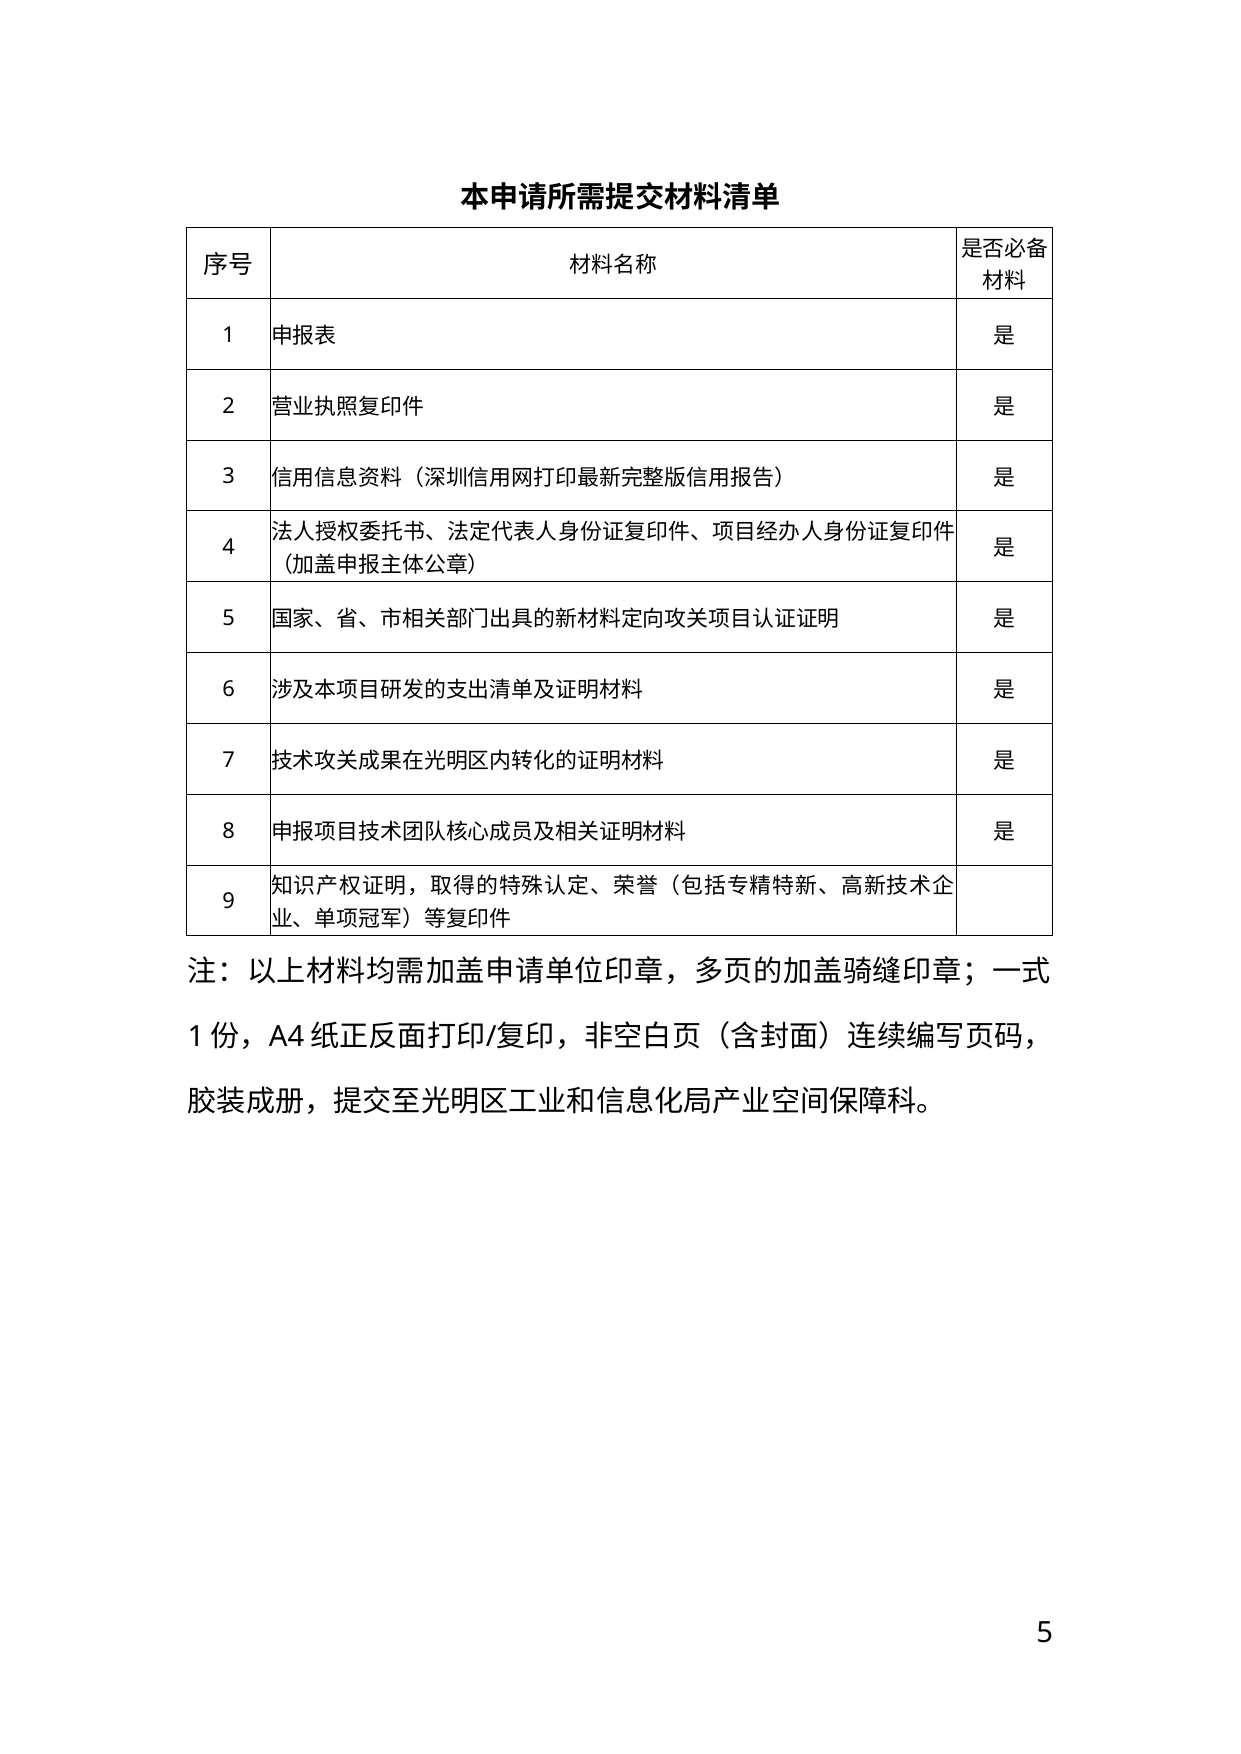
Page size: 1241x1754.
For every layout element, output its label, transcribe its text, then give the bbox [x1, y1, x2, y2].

table_cell 5 [187, 582, 270, 652]
table_cell [957, 866, 1052, 935]
text 年 月 日本申请所需提交材料清单 [187, 162, 1053, 227]
table_cell 3 [187, 441, 270, 510]
table_cell 4 [187, 511, 270, 581]
text 注：以上材料均需加盖申请单位印章，多页的加盖骑缝印章；一式1份，A4纸正反面打印/复印，非空白页（含封面）连续编写页码，胶装成册，提交至光明区工业和信息化局产业空间保障科。 [187, 936, 1053, 1131]
table_header 是否必备材料 [957, 228, 1052, 298]
table_cell 8 [187, 795, 270, 864]
table_cell 是 [957, 511, 1052, 581]
table_cell 1 [187, 299, 270, 369]
table_cell 技术攻关成果在光明区内转化的证明材料 [271, 724, 956, 794]
table_cell 2 [187, 370, 270, 439]
table_cell 是 [957, 370, 1052, 439]
table_cell 是 [957, 724, 1052, 794]
table_cell 是 [957, 795, 1052, 864]
table_cell 是 [957, 441, 1052, 510]
table_cell 国家、省、市相关部门出具的新材料定向攻关项目认证证明 [271, 582, 956, 652]
table_cell 是 [957, 299, 1052, 369]
table_cell 申报表 [271, 299, 956, 369]
table_cell 知识产权证明，取得的特殊认定、荣誉（包括专精特新、高新技术企业、单项冠军）等复印件 [271, 866, 956, 935]
table_cell 是 [957, 582, 1052, 652]
table_header 材料名称 [271, 228, 956, 298]
table_cell 法人授权委托书、法定代表人身份证复印件、项目经办人身份证复印件（加盖申报主体公章） [271, 511, 956, 581]
table_cell 9 [187, 866, 270, 935]
table_cell 申报项目技术团队核心成员及相关证明材料 [271, 795, 956, 864]
table_cell 7 [187, 724, 270, 794]
table_cell 涉及本项目研发的支出清单及证明材料 [271, 653, 956, 723]
table_cell 营业执照复印件 [271, 370, 956, 439]
table_cell 信用信息资料（深圳信用网打印最新完整版信用报告） [271, 441, 956, 510]
table_header 序号 [187, 228, 270, 298]
table_cell 6 [187, 653, 270, 723]
table_cell 是 [957, 653, 1052, 723]
